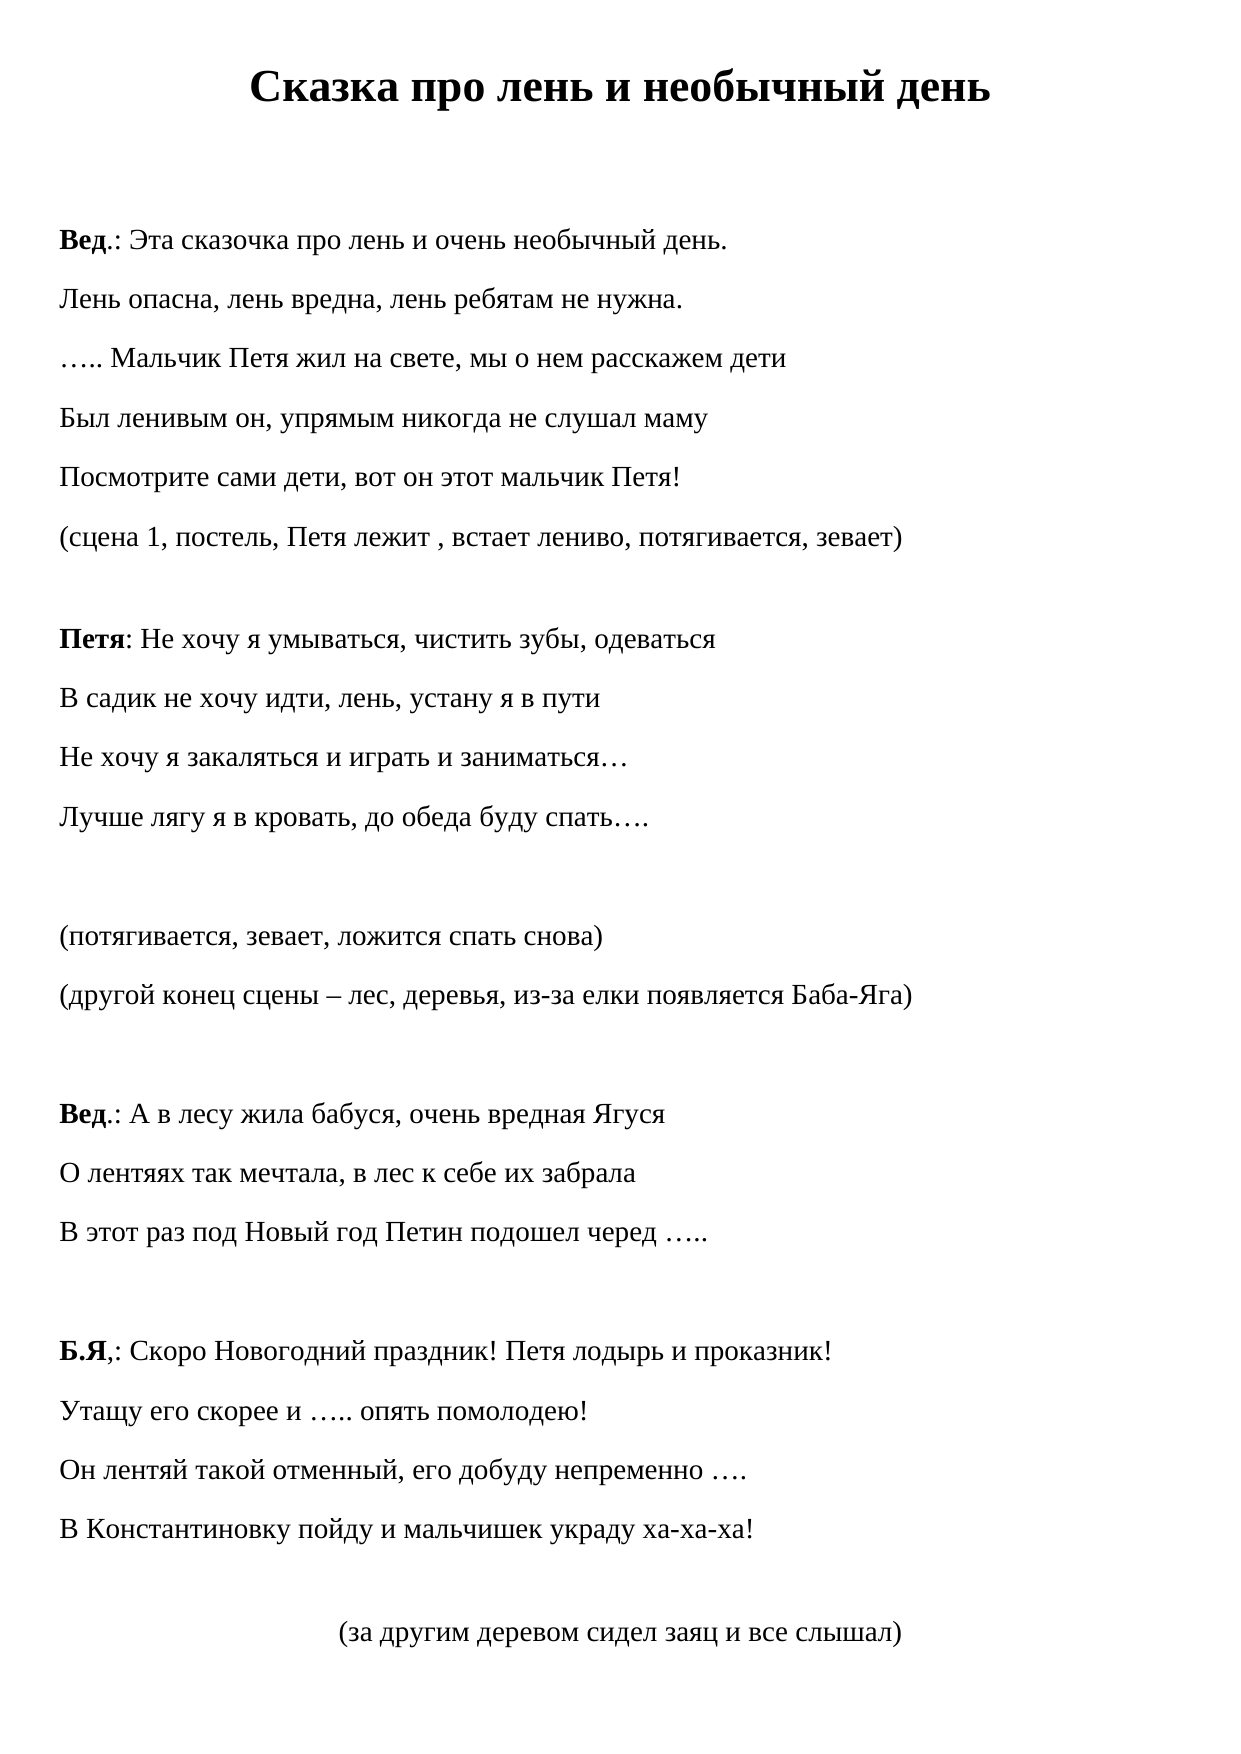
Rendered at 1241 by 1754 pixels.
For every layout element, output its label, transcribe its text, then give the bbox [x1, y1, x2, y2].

text Вед.: Эта сказочка про лень и очень необычный день. [59, 222, 1181, 255]
text (сцена 1, постель, Петя лежит , встает лениво, потягивается, зевает) [59, 519, 1181, 552]
text Он лентяй такой отменный, его добуду непременно …. [59, 1452, 1181, 1486]
text О лентяях так мечтала, в лес к себе их забрала [59, 1155, 1181, 1189]
text Лень опасна, лень вредна, лень ребятам не нужна. [59, 281, 1181, 315]
text Был ленивым он, упрямым никогда не слушал маму [59, 400, 1181, 433]
text Не хочу я закаляться и играть и заниматься… [59, 739, 1181, 773]
text (потягивается, зевает, ложится спать снова) [59, 918, 1181, 951]
text Вед.: А в лесу жила бабуся, очень вредная Ягуся [59, 1096, 1181, 1129]
text Сказка про лень и необычный день [59, 59, 1181, 112]
text Б.Я,: Скоро Новогодний праздник! Петя лодырь и проказник! [59, 1333, 1181, 1367]
text В этот раз под Новый год Петин подошел черед ….. [59, 1214, 1181, 1248]
text В Константиновку пойду и мальчишек украду ха-ха-ха! [59, 1511, 1181, 1545]
text (другой конец сцены – лес, деревья, из-за елки появляется Баба-Яга) [59, 977, 1181, 1011]
text (за другим деревом сидел заяц и все слышал) [59, 1614, 1181, 1647]
text ….. Мальчик Петя жил на свете, мы о нем расскажем дети [59, 341, 1181, 374]
text Утащу его скорее и ….. опять помолодею! [59, 1393, 1181, 1426]
text Петя: Не хочу я умываться, чистить зубы, одеваться [59, 621, 1181, 654]
text В садик не хочу идти, лень, устану я в пути [59, 680, 1181, 714]
text Лучше лягу я в кровать, до обеда буду спать…. [59, 799, 1181, 832]
text Посмотрите сами дети, вот он этот мальчик Петя! [59, 459, 1181, 493]
